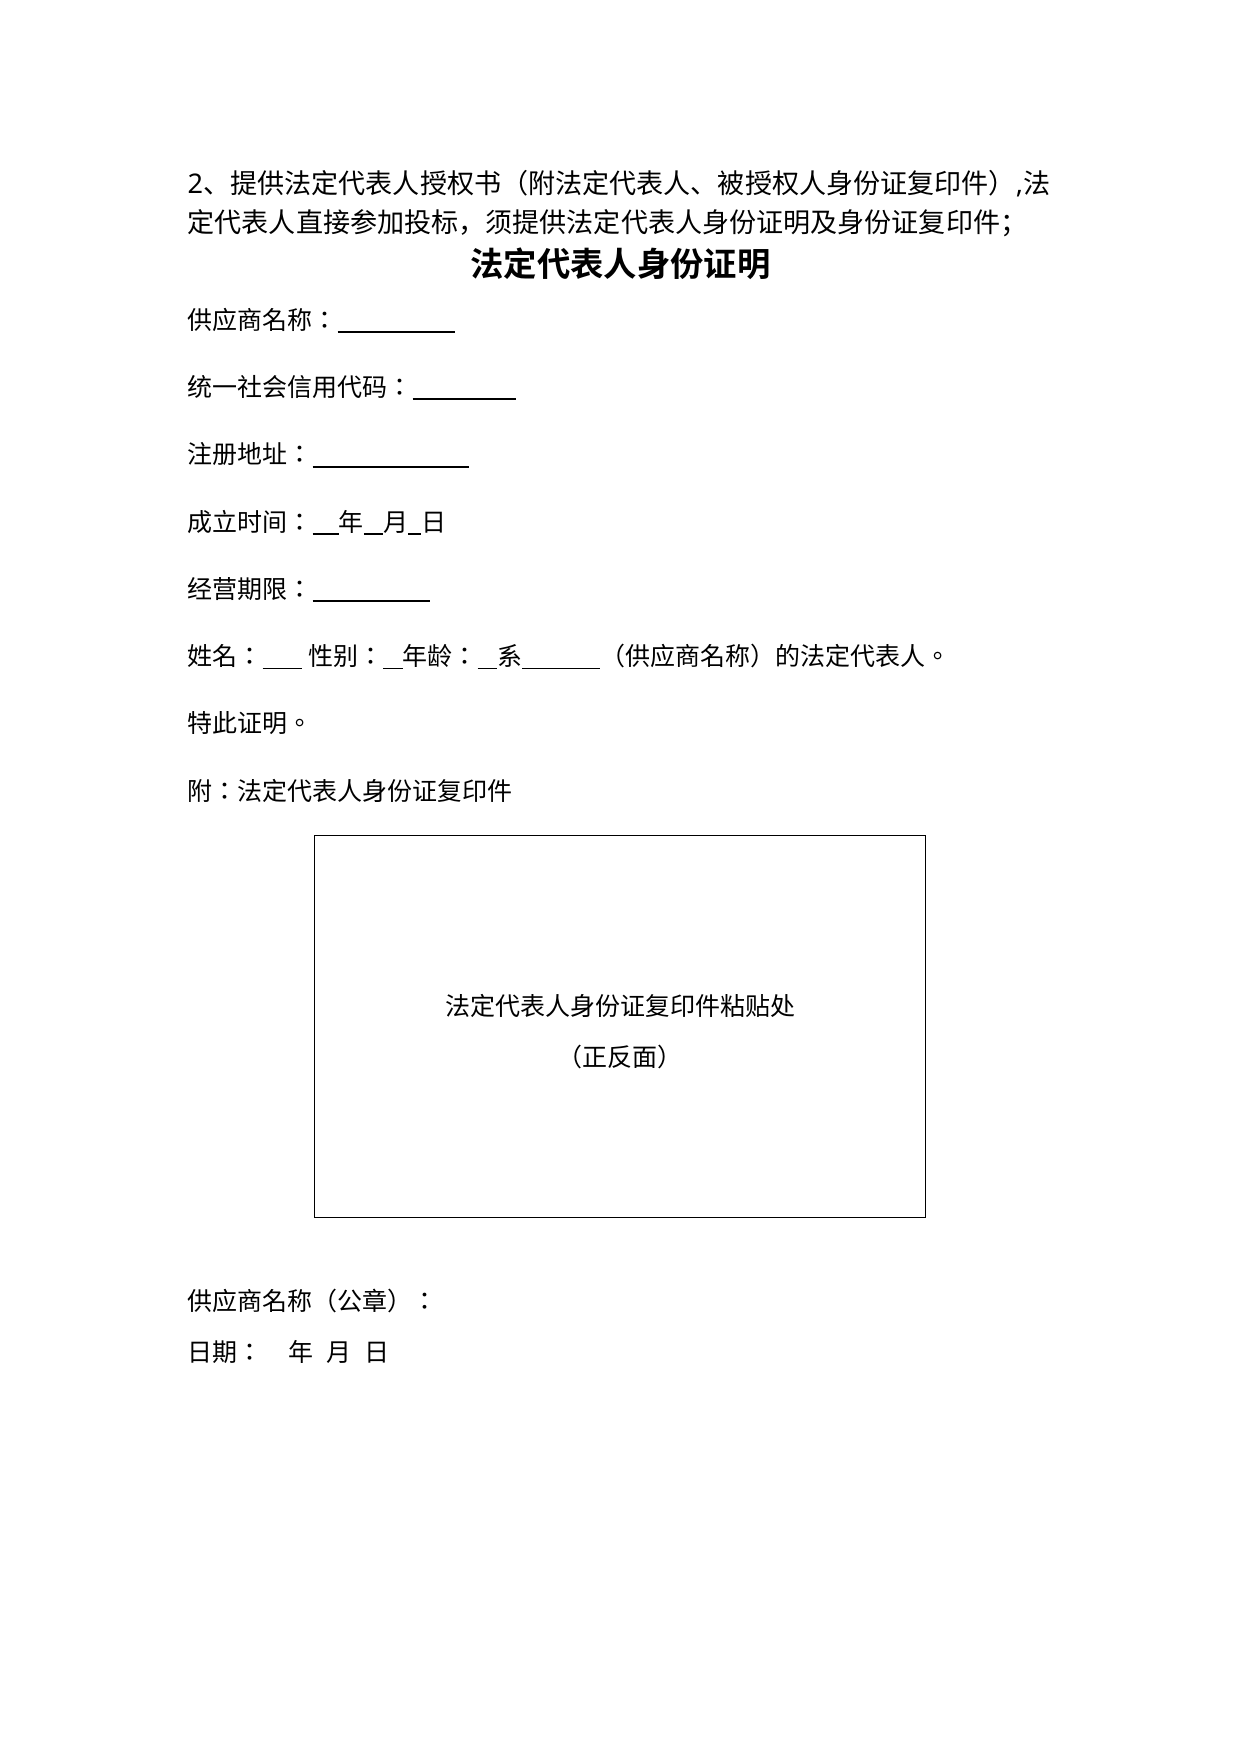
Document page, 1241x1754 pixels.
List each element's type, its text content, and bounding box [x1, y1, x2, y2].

text 法定代表人身份证明 [187, 241, 1053, 286]
text 注册地址： [187, 437, 1053, 471]
text 附：法定代表人身份证复印件 [187, 773, 1053, 807]
text 供应商名称（公章）： [187, 1284, 1009, 1318]
table_header 法定代表人身份证复印件粘贴处 （正反面） [315, 836, 925, 1217]
text 姓名： 性别： 年龄： 系 （供应商名称）的法定代表人。 [187, 639, 1053, 673]
text 2、提供法定代表人授权书（附法定代表人、被授权人身份证复印件）,法定代表人直接参加投标，须提供法定代表人身份证明及身份证复印件； [187, 162, 1053, 241]
text 成立时间： 年 月 日 [187, 504, 1053, 538]
text 统一社会信用代码： [187, 369, 1053, 404]
text 供应商名称： [187, 302, 1053, 336]
text 日期： 年 月 日 [187, 1335, 1053, 1369]
text 经营期限： [187, 571, 1053, 606]
text 特此证明。 [187, 706, 1053, 740]
